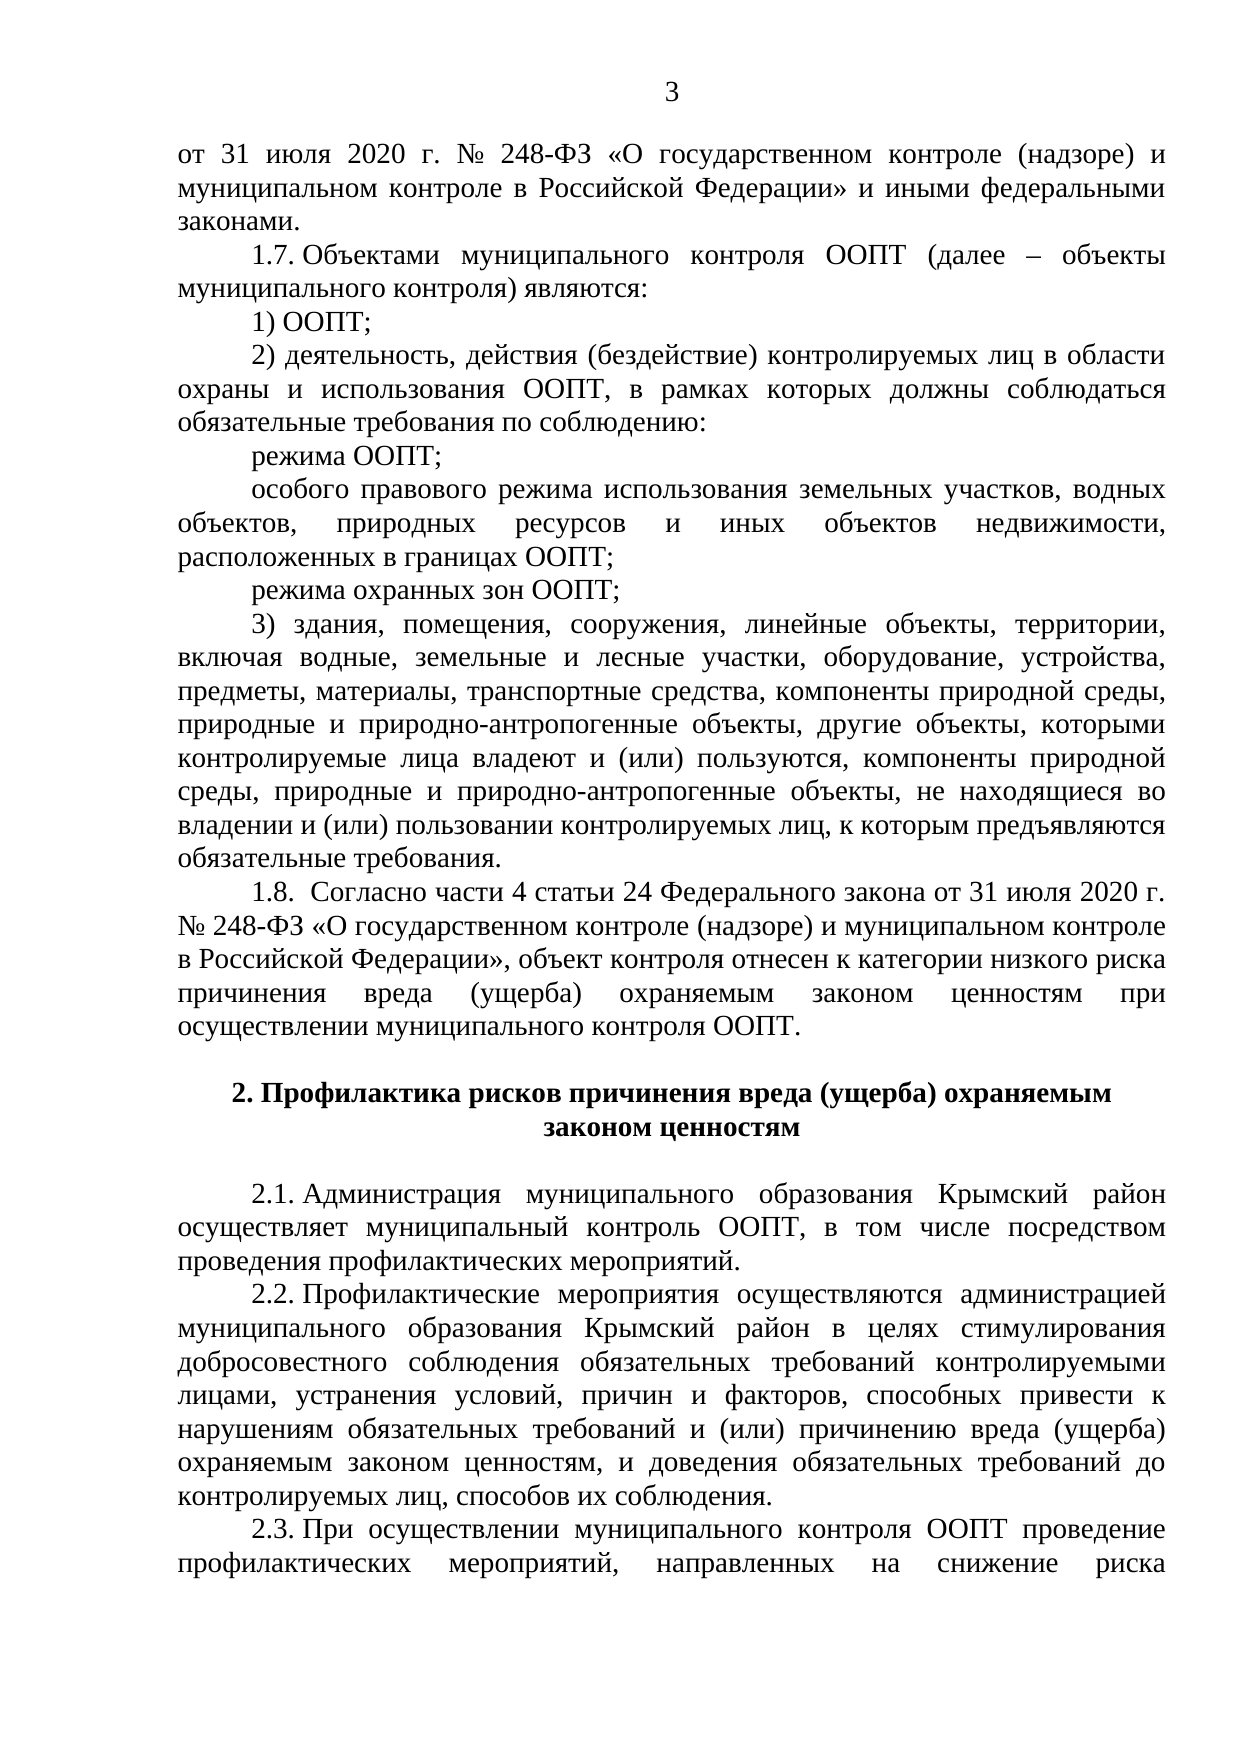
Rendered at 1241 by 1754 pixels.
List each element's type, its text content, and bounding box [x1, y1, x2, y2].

text 2.1. Администрация муниципального образования Крымский район осуществляет муниципальный контроль ООПТ, в том числе посредством проведения профилактических мероприятий. [177, 1176, 1167, 1277]
text особого правового режима использования земельных участков, водных объектов, природных ресурсов и иных объектов недвижимости, расположенных в границах ООПТ; [177, 472, 1167, 572]
text 3) здания, помещения, сооружения, линейные объекты, территории, включая водные, земельные и лесные участки, оборудование, устройства, предметы, материалы, транспортные средства, компоненты природной среды, природные и природно-антропогенные объекты, другие объекты, которыми контролируемые лица владеют и (или) пользуются, компоненты природной среды, природные и природно-антропогенные объекты, не находящиеся во владении и (или) пользовании контролируемых лиц, к которым предъявляются обязательные требования. [177, 606, 1167, 874]
text режима охранных зон ООПТ; [177, 572, 1167, 606]
text 2. Профилактика рисков причинения вреда (ущерба) охраняемым законом ценностям [177, 1075, 1167, 1142]
text 2.2. Профилактические мероприятия осуществляются администрацией муниципального образования Крымский район в целях стимулирования добросовестного соблюдения обязательных требований контролируемыми лицами, устранения условий, причин и факторов, способных привести к нарушениям обязательных требований и (или) причинению вреда (ущерба) охраняемым законом ценностям, и доведения обязательных требований до контролируемых лиц, способов их соблюдения. [177, 1277, 1167, 1511]
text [177, 136, 1167, 237]
text режима ООПТ; [177, 438, 1167, 472]
text 1) ООПТ; [177, 304, 1167, 337]
text 1.8. Согласно части 4 статьи 24 Федерального закона от 31 июля 2020 г. № 248-ФЗ «О государственном контроле (надзоре) и муниципальном контроле в Российской Федерации», объект контроля отнесен к категории низкого риска причинения вреда (ущерба) охраняемым законом ценностям при осуществлении муниципального контроля ООПТ. [177, 874, 1167, 1042]
text 2) деятельность, действия (бездействие) контролируемых лиц в области охраны и использования ООПТ, в рамках которых должны соблюдаться обязательные требования по соблюдению: [177, 337, 1167, 438]
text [177, 1511, 1167, 1578]
text 1.7. Объектами муниципального контроля ООПТ (далее – объекты муниципального контроля) являются: [177, 237, 1167, 304]
